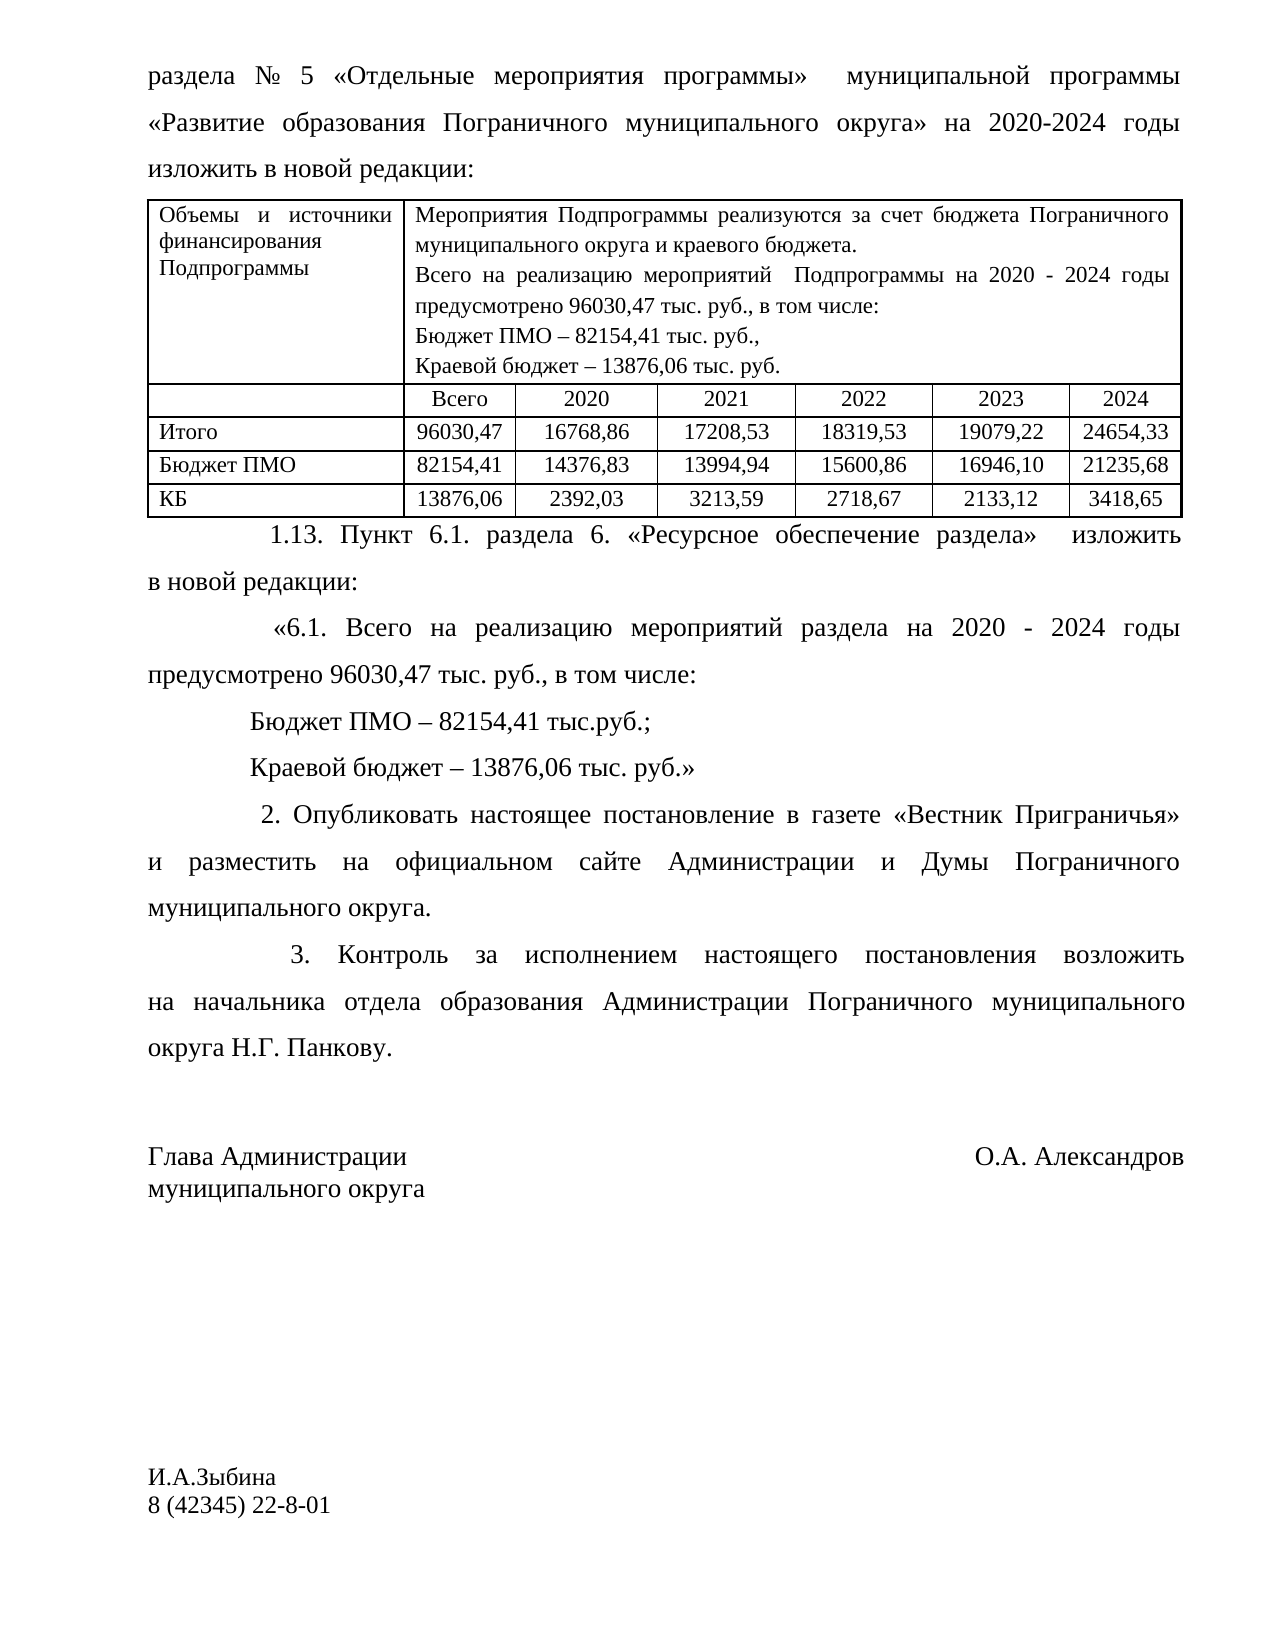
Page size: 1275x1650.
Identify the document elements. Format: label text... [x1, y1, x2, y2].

table_cell КБ [149, 485, 403, 516]
text «6.1. Всего на реализацию мероприятий раздела на 2020 - 2024 годы предусмотрено 96030,47 тыс. руб., в том числе: [148, 612, 1181, 689]
table_cell Бюджет ПМО [149, 452, 403, 483]
table_cell 17208,53 [658, 418, 795, 449]
text 1.13. Пункт 6.1. раздела 6. «Ресурсное обеспечение раздела» изложить в новой редакции: [148, 518, 1181, 596]
text 3. Контроль за исполнением настоящего постановления возложить на начальника отдела образования Администрации Пограничного муниципального округа Н.Г. Панкову. [148, 938, 1186, 1063]
table_cell 21235,68 [1070, 452, 1180, 483]
table_cell 14376,83 [516, 452, 657, 483]
table_cell 2133,12 [933, 485, 1069, 516]
table_cell 2024 [1070, 385, 1180, 416]
table_cell 24654,33 [1070, 418, 1180, 449]
list Краевой бюджет – 13876,06 тыс. руб.» [148, 752, 1181, 783]
table_cell 3418,65 [1070, 485, 1180, 516]
table_cell 2023 [933, 385, 1069, 416]
table_header Объемы и источники финансирования Подпрограммы [149, 201, 403, 383]
table_cell [149, 385, 403, 416]
table_cell 82154,41 [405, 452, 515, 483]
table_cell 16768,86 [516, 418, 657, 449]
table_cell 13876,06 [405, 485, 515, 516]
text Глава Администрации О.А. Александров [148, 1141, 1186, 1172]
text муниципального округа [148, 1172, 1186, 1203]
table_cell 2718,67 [796, 485, 932, 516]
table_cell 96030,47 [405, 418, 515, 449]
list Бюджет ПМО – 82154,41 тыс.руб.; [148, 705, 1181, 736]
text 8 (42345) 22-8-01 [148, 1490, 1186, 1519]
table_cell 13994,94 [658, 452, 795, 483]
table_cell Итого [149, 418, 403, 449]
table_cell 3213,59 [658, 485, 795, 516]
table_cell 15600,86 [796, 452, 932, 483]
table_cell 2022 [796, 385, 932, 416]
text И.А.Зыбина [148, 1462, 1186, 1490]
table_cell 2020 [516, 385, 657, 416]
table_header Мероприятия Подпрограммы реализуются за счет бюджета Пограничного муниципального округа и краевого бюджета. Всего на реализацию мероприятий Подпрограммы на 2020 - 2024 годы предусмотрено 96030,47 тыс. руб., в том числе: Бюджет ПМО – 82154,41 тыс. руб., Краевой бюджет – 13876,06 тыс. руб. [405, 201, 1180, 383]
table_cell 18319,53 [796, 418, 932, 449]
table_cell 19079,22 [933, 418, 1069, 449]
table_cell 2392,03 [516, 485, 657, 516]
table_cell Всего [405, 385, 515, 416]
table_cell 2021 [658, 385, 795, 416]
list 2. Опубликовать настоящее постановление в газете «Вестник Приграничья» и разместить на официальном сайте Администрации и Думы Пограничного муниципального округа. [148, 798, 1181, 923]
table_cell 16946,10 [933, 452, 1069, 483]
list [148, 59, 1181, 183]
